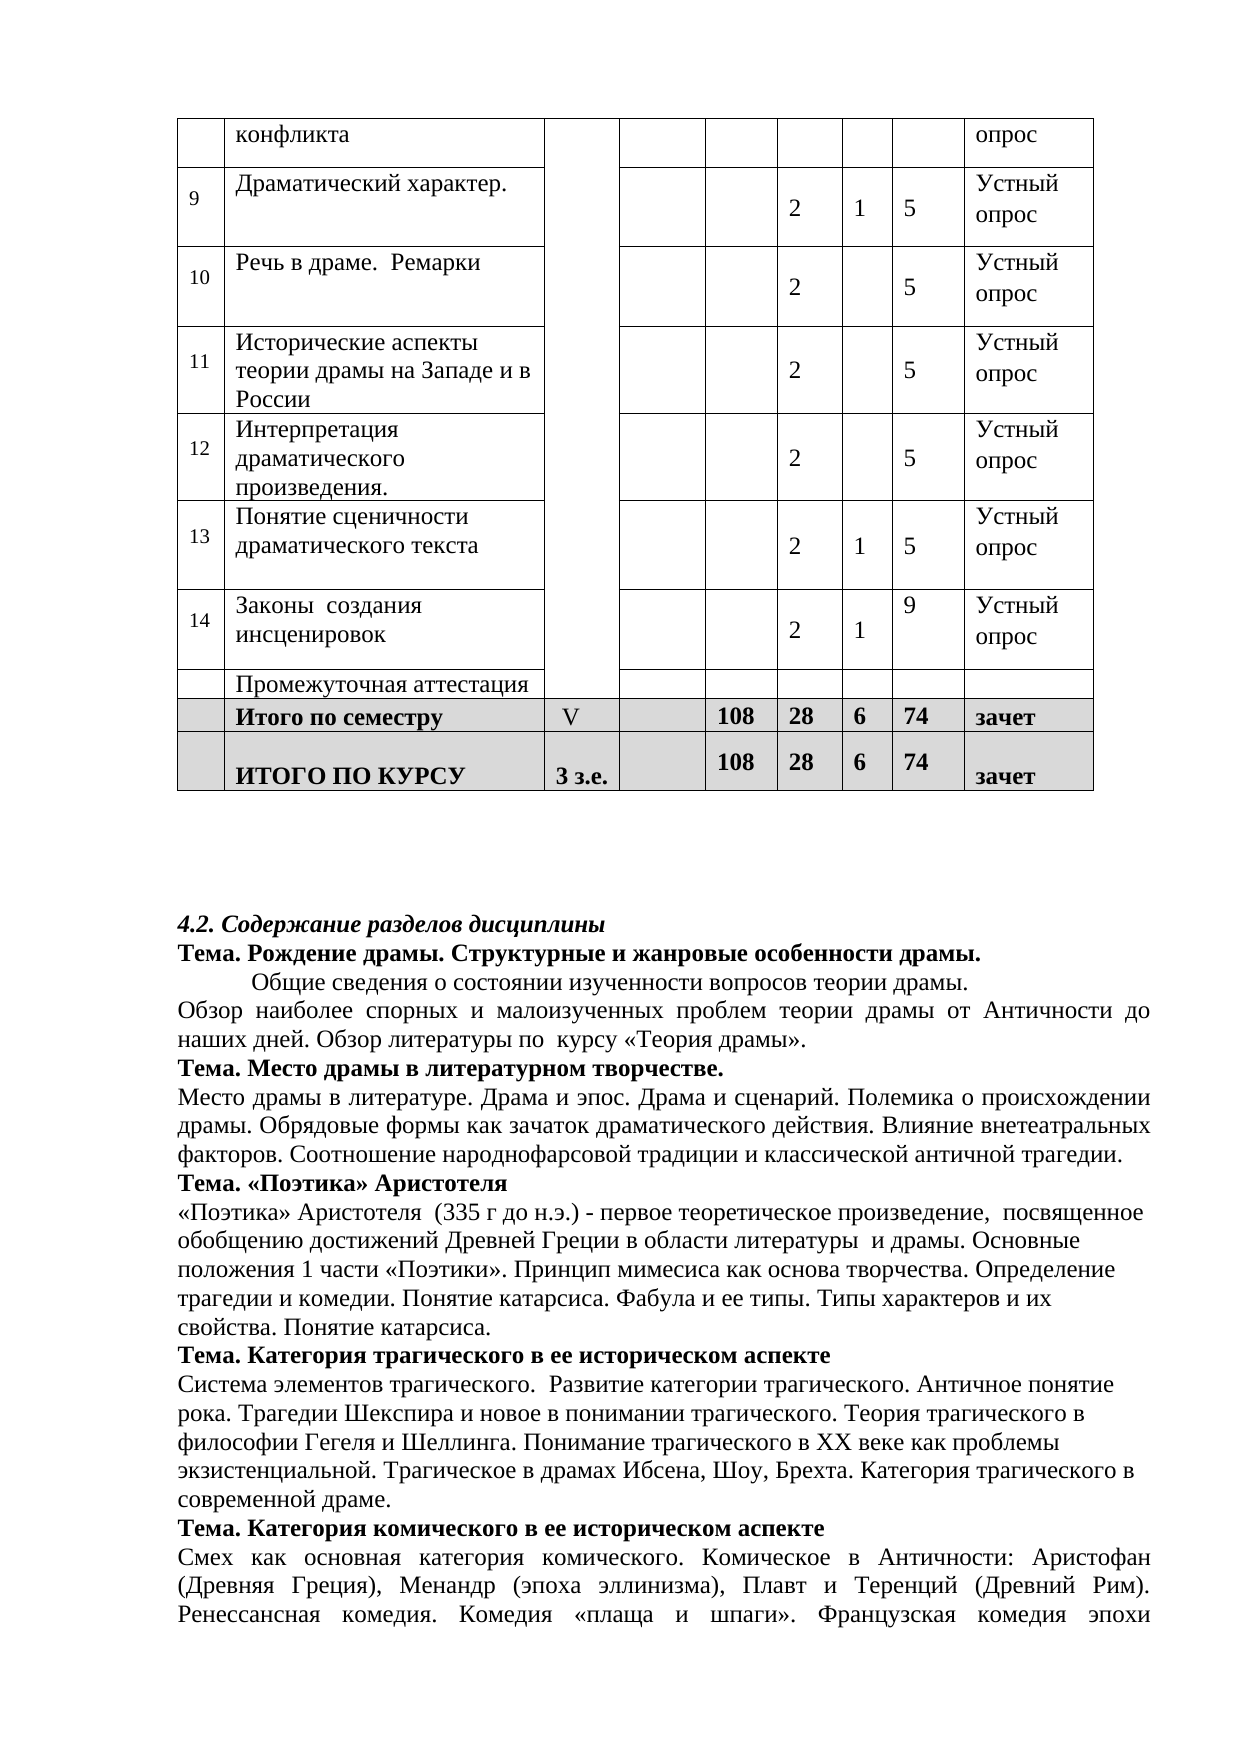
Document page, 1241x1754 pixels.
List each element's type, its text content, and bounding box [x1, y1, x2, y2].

table_cell 2 [778, 501, 842, 589]
table_cell [620, 732, 705, 790]
text Система элементов трагического. Развитие категории трагического. Античное понятие рока. Трагедии Шекспира и новое в понимании трагического. Теория трагического в философии Гегеля и Шеллинга. Понимание трагического в ХХ веке как проблемы экзистенциальной. Трагическое в драмах Ибсена, Шоу, Брехта. Категория трагического в современной драме. [177, 1369, 1152, 1513]
table_cell ИТОГО ПО КУРСУ [225, 732, 544, 790]
table_cell 2 [778, 247, 842, 326]
table_cell [893, 619, 964, 668]
table_cell 9 [893, 590, 964, 619]
table_cell Устный опрос [965, 247, 1093, 326]
table_cell Интерпретация драматического произведения. [225, 414, 544, 500]
table_cell [178, 670, 224, 698]
table_cell 28 [778, 732, 842, 790]
table_cell Устный опрос [965, 414, 1093, 500]
table_cell [620, 501, 705, 589]
table_cell 3 з.е. [545, 732, 619, 790]
table_cell Устный опрос [965, 327, 1093, 413]
table_cell 1 [843, 590, 892, 668]
table_cell 14 [178, 590, 224, 668]
table_cell 10 [178, 247, 224, 326]
table_cell 8 [178, 119, 224, 167]
table_cell [178, 699, 224, 731]
text Тема. Рождение драмы. Структурные и жанровые особенности драмы. [177, 938, 1152, 967]
table_cell Исторические аспекты теории драмы на Западе и в России [225, 327, 544, 413]
table_cell 12 [178, 414, 224, 500]
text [177, 1542, 1152, 1628]
table_cell Устный опрос [965, 168, 1093, 246]
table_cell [225, 119, 544, 167]
table_cell 1 [843, 168, 892, 246]
table_cell 2 [778, 168, 842, 246]
text «Поэтика» Аристотеля ( до н.э.) - первое теоретическое произведение, посвященное обобщению достижений Древней Греции в области литературы и драмы. Основные положения 1 части «Поэтики». Принцип мимесиса как основа творчества. Определение трагедии и комедии. Понятие катарсиса. Фабула и ее типы. Типы характеров и их свойства. Понятие катарсиса. [177, 1197, 1152, 1341]
table_cell Драматический характер. [225, 168, 544, 246]
table_cell [178, 732, 224, 790]
text Тема. «Поэтика» Аристотеля [177, 1168, 1152, 1197]
table_cell [620, 247, 705, 326]
table_cell 13 [178, 501, 224, 589]
table_cell Устный опрос [965, 501, 1093, 589]
table_cell [843, 670, 892, 698]
table_cell Промежуточная аттестация [225, 670, 544, 698]
table_cell [620, 168, 705, 246]
table_cell Устный опрос [965, 119, 1093, 167]
text Тема. Категория трагического в ее историческом аспекте [177, 1341, 1152, 1369]
table_cell [706, 414, 777, 500]
text 4.2. Содержание разделов дисциплины [177, 909, 1152, 938]
table_cell [965, 670, 1093, 698]
text Общие сведения о состоянии изученности вопросов теории драмы. [177, 967, 1152, 996]
table_cell зачет [965, 699, 1093, 731]
table_cell 5 [893, 247, 964, 326]
table_cell 2 [778, 119, 842, 167]
table_cell 9 [178, 168, 224, 246]
text Тема. Место драмы в литературном творчестве. [177, 1053, 1152, 1082]
table_cell Законы создания инсценировок [225, 590, 544, 668]
table_cell 108 [706, 699, 777, 731]
table_cell [706, 590, 777, 668]
table_cell [620, 590, 705, 668]
table_cell [893, 670, 964, 698]
table_cell [843, 119, 892, 167]
table_cell 5 [893, 168, 964, 246]
table_cell 5 [893, 119, 964, 167]
table_cell [843, 247, 892, 326]
table_cell 5 [893, 327, 964, 413]
table_cell 5 [893, 414, 964, 500]
table_cell 2 [778, 590, 842, 668]
table_cell Речь в драме. Ремарки [225, 247, 544, 326]
table_cell [706, 327, 777, 413]
table_cell [843, 414, 892, 500]
table_cell V [545, 699, 619, 731]
table_cell 2 [778, 414, 842, 500]
table_cell зачет [965, 732, 1093, 790]
text Обзор наиболее спорных и малоизученных проблем теории драмы от Античности до наших дней. Обзор литературы по курсу «Теория драмы». [177, 996, 1152, 1053]
table_cell [706, 501, 777, 589]
table_cell [620, 414, 705, 500]
table_cell 1 [843, 501, 892, 589]
table_cell Устный опрос [965, 590, 1093, 668]
text Тема. Категория комического в ее историческом аспекте [177, 1513, 1152, 1542]
table_cell 6 [843, 732, 892, 790]
table_cell 28 [778, 699, 842, 731]
table_cell [778, 670, 842, 698]
table_cell [706, 168, 777, 246]
table_cell [620, 699, 705, 731]
text Место драмы в литературе. Драма и эпос. Драма и сценарий. Полемика о происхождении драмы. Обрядовые формы как зачаток драматического действия. Влияние внетеатральных факторов. Соотношение народнофарсовой традиции и классической античной трагедии. [177, 1082, 1152, 1168]
table_cell [706, 119, 777, 167]
table_cell 74 [893, 699, 964, 731]
table_cell 6 [843, 699, 892, 731]
table_cell 2 [778, 327, 842, 413]
table_cell 11 [178, 327, 224, 413]
table_cell [620, 670, 705, 698]
table_cell 74 [893, 732, 964, 790]
table_cell [706, 247, 777, 326]
table_cell Итого по семестру [225, 699, 544, 731]
table_cell [620, 327, 705, 413]
table_cell 108 [706, 732, 777, 790]
table_cell [843, 327, 892, 413]
table_cell 5 [893, 501, 964, 589]
table_cell [620, 119, 705, 167]
table_cell [706, 670, 777, 698]
table_cell Понятие сценичности драматического текста [225, 501, 544, 589]
